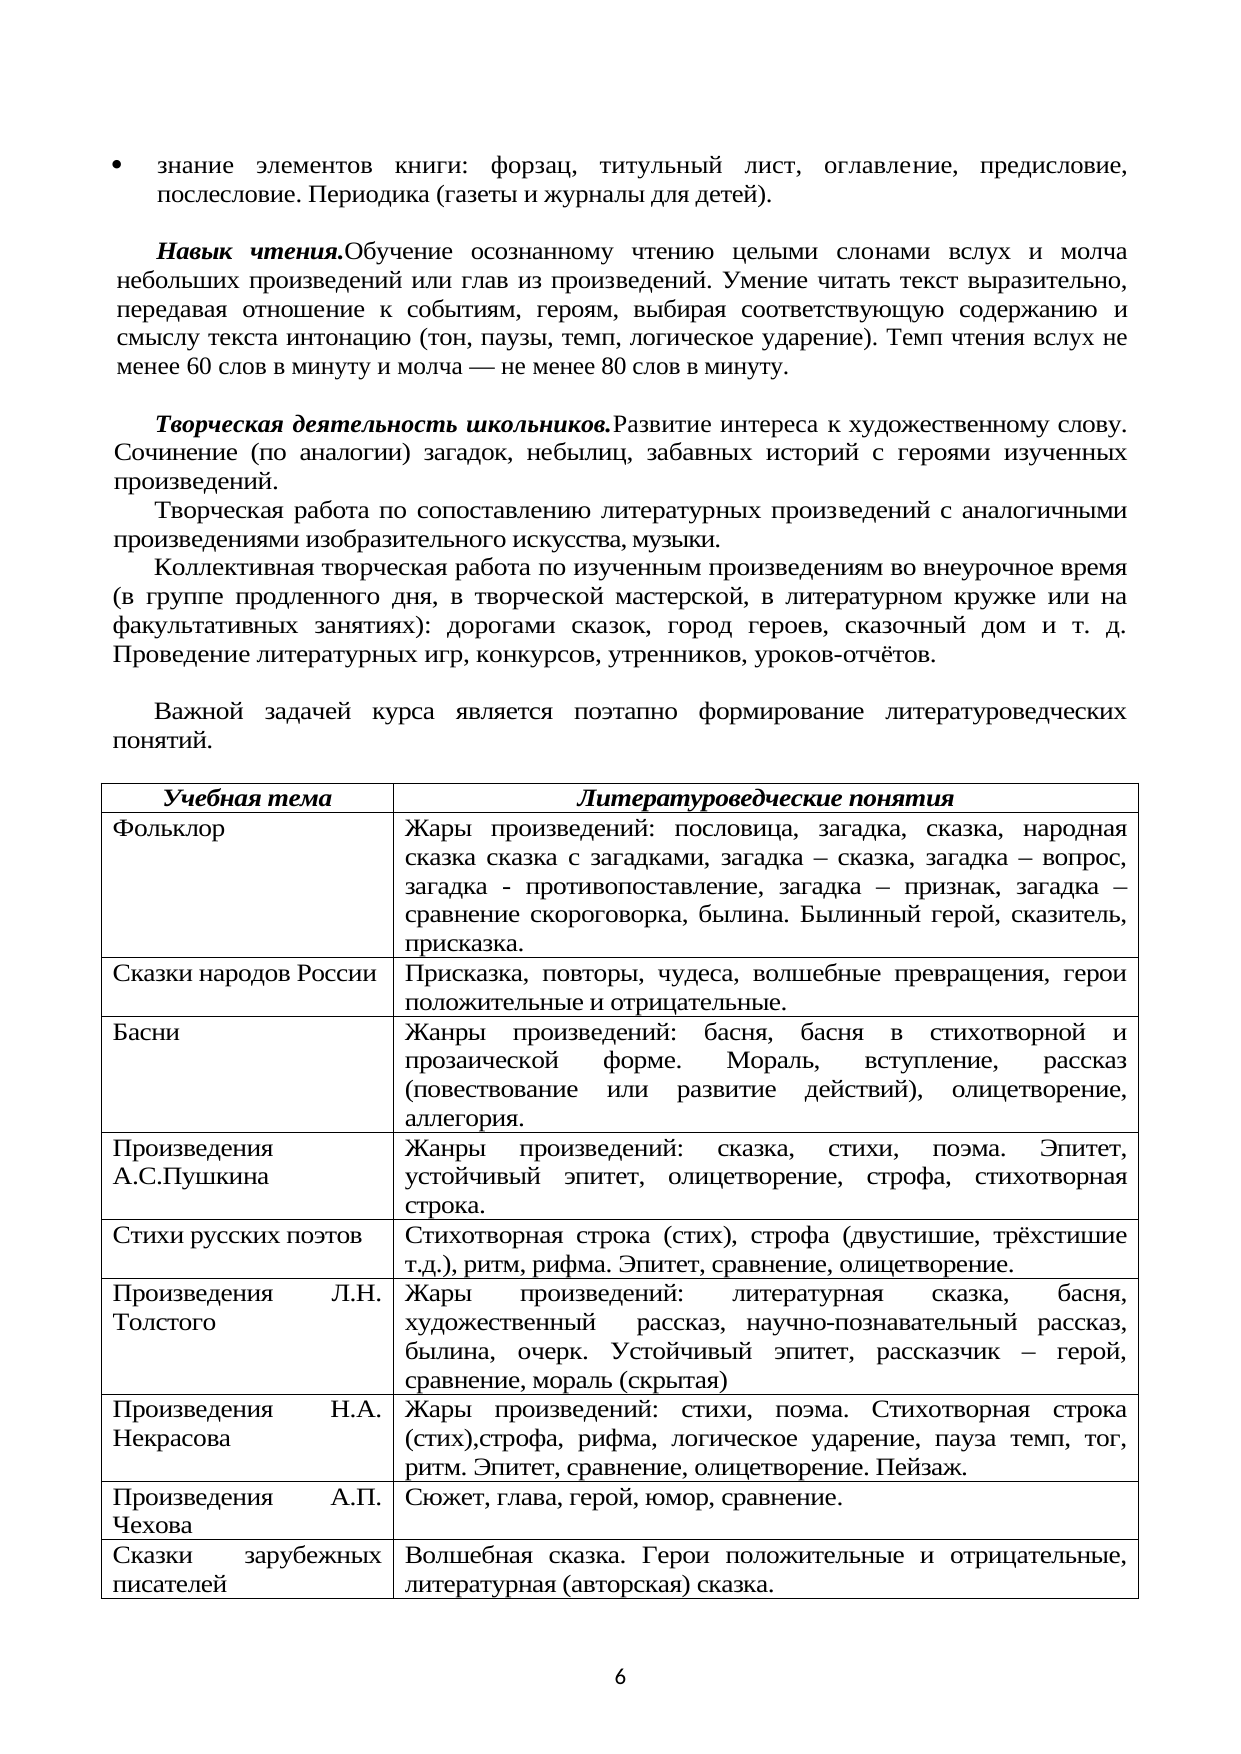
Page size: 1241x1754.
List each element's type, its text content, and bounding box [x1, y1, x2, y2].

table_cell Сказки зарубежных писателей [102, 1540, 393, 1598]
table_header Литературоведческие понятия [394, 784, 1138, 812]
table_cell Произведения Н.А. Некрасова [102, 1395, 393, 1481]
table_cell Жанры произведений: басня, басня в стихотворной и прозаической форме. Мораль, вступление, рассказ (повествование или развитие действий), олицетворение, аллегория. [394, 1017, 1138, 1132]
table_cell Стихотворная строка (стих), строфа (двустишие, трёхстишие т.д.), ритм, рифма. Эпитет, сравнение, олицетворение. [394, 1220, 1138, 1277]
table_cell Произведения А.П. Чехова [102, 1482, 393, 1539]
table_cell Басни [102, 1017, 393, 1132]
table_cell Волшебная сказка. Герои положительные и отрицательные, литературная (авторская) сказка. [394, 1540, 1138, 1598]
table_header Учебная тема [102, 784, 393, 812]
text Коллективная творческая работа по изученным произведениям во внеурочное время (в группе продленного дня, в творческой мастерской, в литературном кружке или на факультативных занятиях): дорогами сказок, город героев, сказочный дом и т. д. Проведение литературных игр, конкурсов, утренников, уроков-отчётов. [112, 552, 1128, 667]
text Важной задачей курса является поэтапно формирование литературоведческих понятий. [112, 696, 1128, 754]
table_cell Стихи русских поэтов [102, 1220, 393, 1277]
list знание элементов книги: форзац, титульный лист, оглавление, предисловие, послесловие. Периодика (газеты и журналы для детей). [112, 150, 1128, 207]
text Навык чтения.Обучение осознанному чтению целыми слонами вслух и молча небольших произведений или глав из произведений. Умение читать текст выразительно, передавая отношение к событиям, героям, выбирая соответствующую содержанию и смыслу текста интонацию (тон, паузы, темп, логическое ударение). Темп чтения вслух не менее 60 слов в минуту и молча — не менее 80 слов в минуту. [116, 236, 1128, 380]
table_cell Фольклор [102, 813, 393, 957]
table_cell Жары произведений: стихи, поэма. Стихотворная строка (стих),строфа, рифма, логическое ударение, пауза темп, тог, ритм. Эпитет, сравнение, олицетворение. Пейзаж. [394, 1395, 1138, 1481]
table_cell Жары произведений: литературная сказка, басня, художественный рассказ, научно-познавательный рассказ, былина, очерк. Устойчивый эпитет, рассказчик – герой, сравнение, мораль (скрытая) [394, 1279, 1138, 1393]
table_cell Присказка, повторы, чудеса, волшебные превращения, герои положительные и отрицательные. [394, 958, 1138, 1016]
table_cell Жары произведений: пословица, загадка, сказка, народная сказка сказка с загадками, загадка – сказка, загадка – вопрос, загадка - противопоставление, загадка – признак, загадка – сравнение скороговорка, былина. Былинный герой, сказитель, присказка. [394, 813, 1138, 957]
text Творческая деятельность школьников.Развитие интереса к художественному слову. Сочинение (по аналогии) загадок, небылиц, забавных историй с героями изученных произведений. [113, 409, 1128, 495]
table_cell Произведения А.С.Пушкина [102, 1133, 393, 1219]
table_cell Сюжет, глава, герой, юмор, сравнение. [394, 1482, 1138, 1539]
text Творческая работа по сопоставлению литературных произведений с аналогичными произведениями изобразительного искусства, музыки. [113, 495, 1128, 552]
table_cell Жанры произведений: сказка, стихи, поэма. Эпитет, устойчивый эпитет, олицетворение, строфа, стихотворная строка. [394, 1133, 1138, 1219]
table_cell Произведения Л.Н. Толстого [102, 1279, 393, 1393]
table_cell Сказки народов России [102, 958, 393, 1016]
